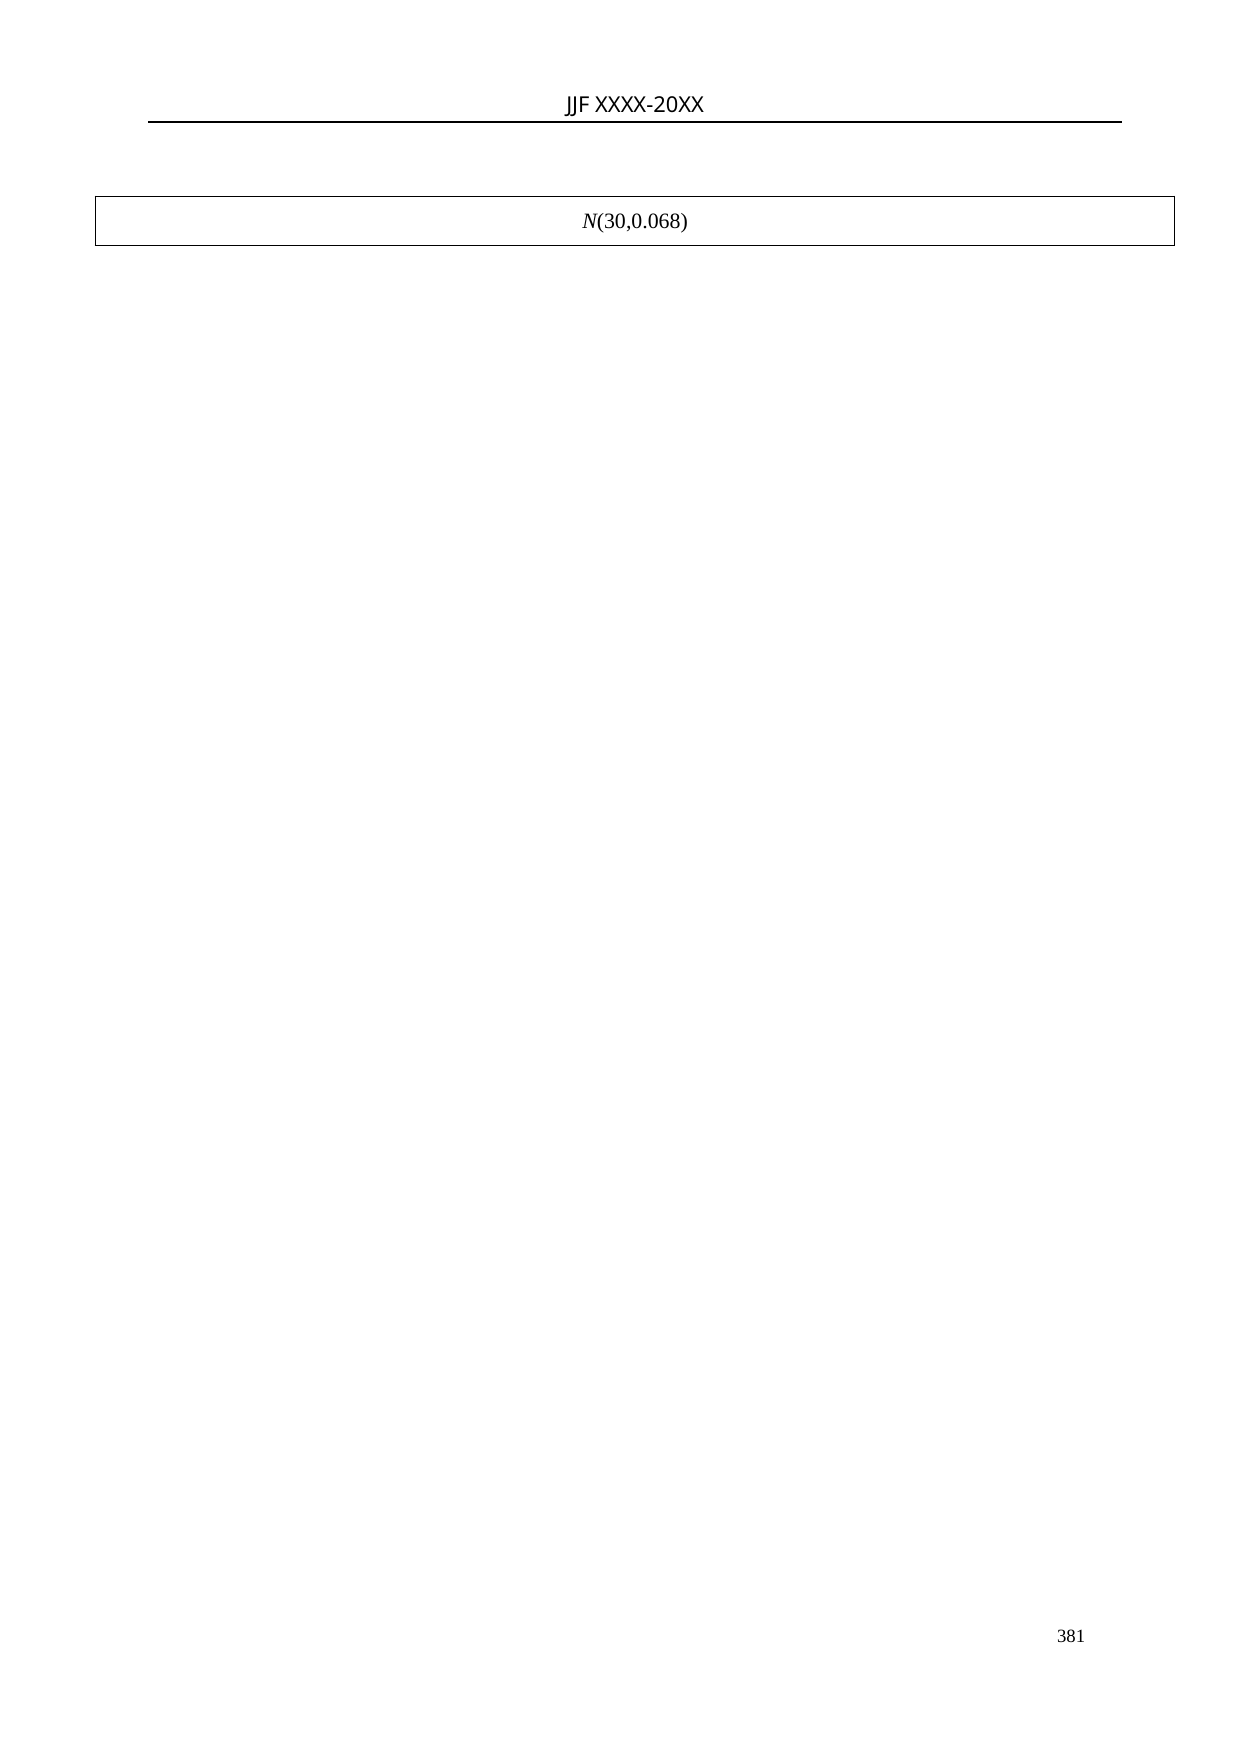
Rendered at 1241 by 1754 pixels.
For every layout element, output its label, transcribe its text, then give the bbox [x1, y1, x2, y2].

table_cell N(30,0.068) [96, 197, 1174, 245]
